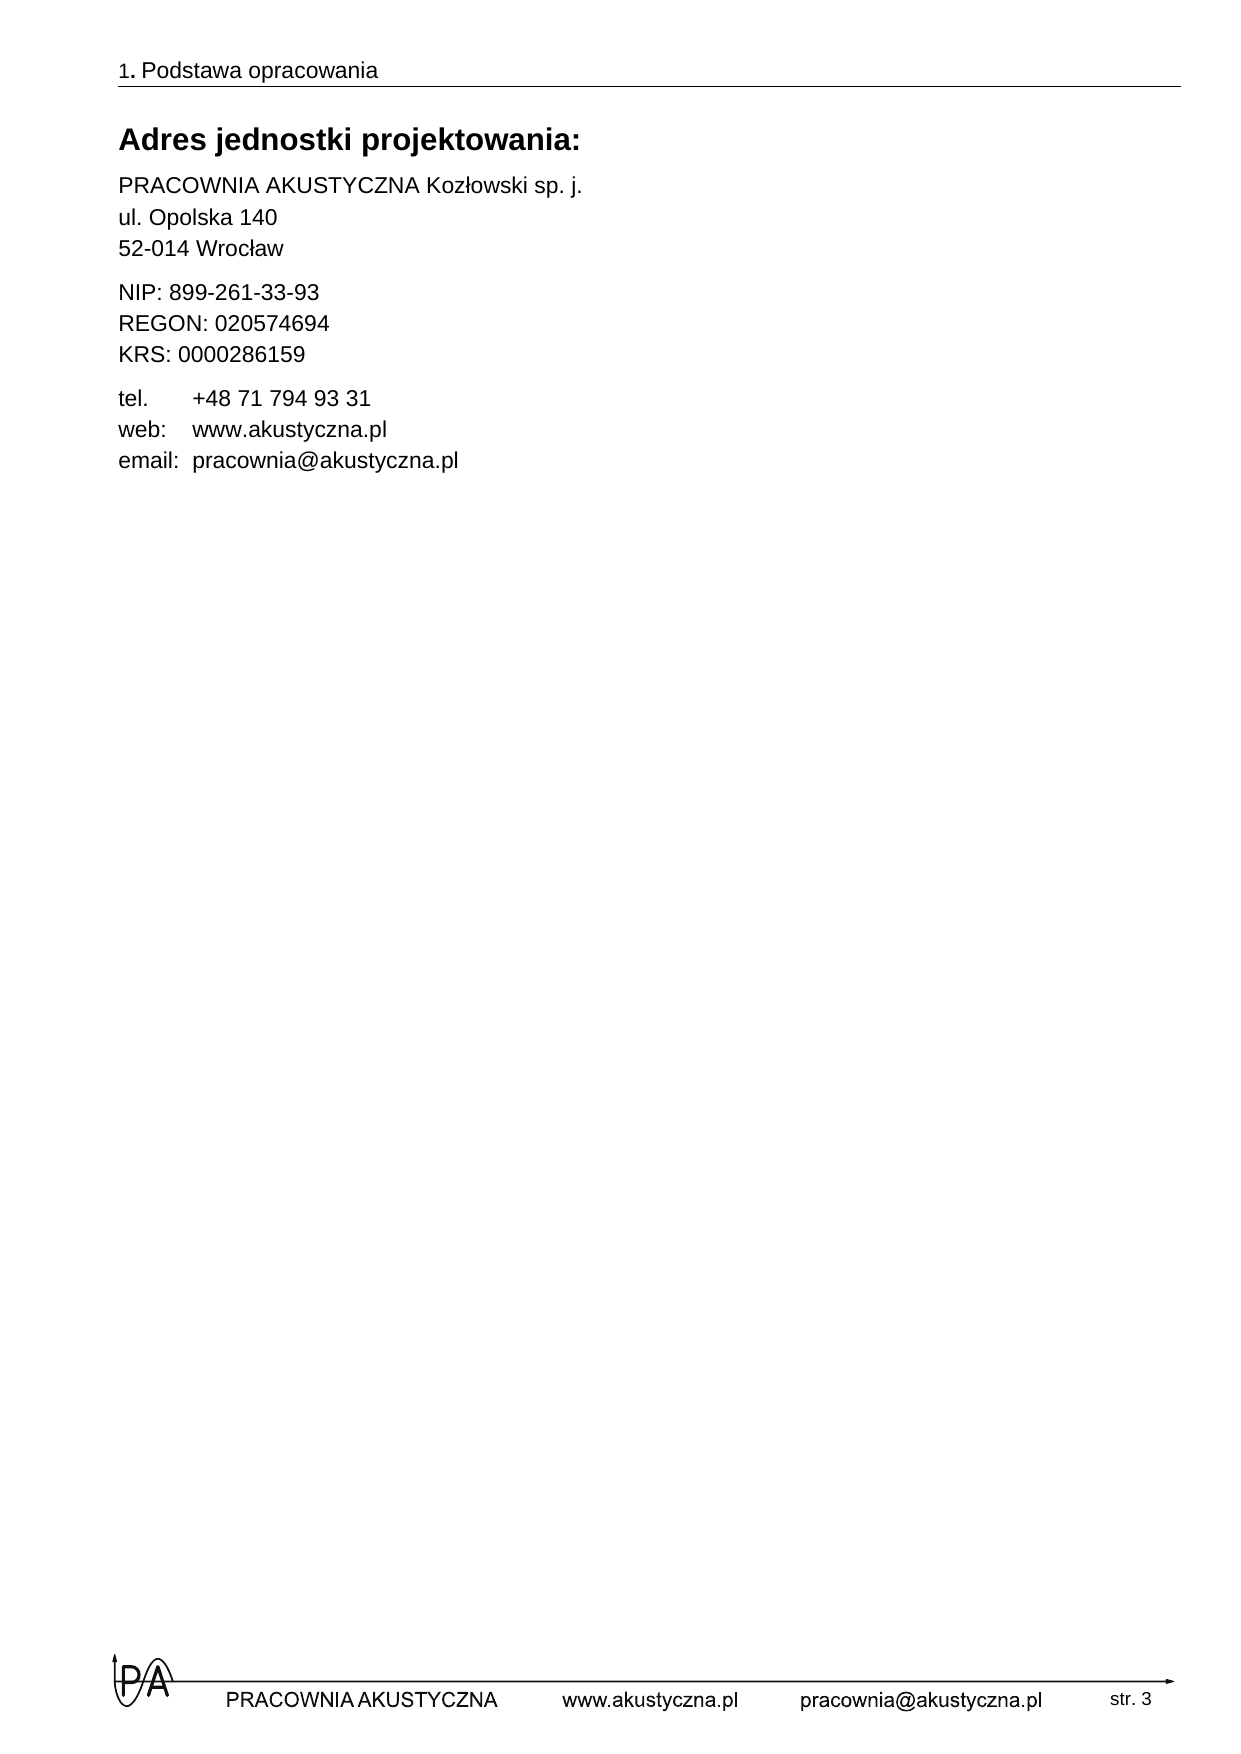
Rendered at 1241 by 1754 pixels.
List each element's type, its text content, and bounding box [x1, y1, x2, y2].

text tel. +48 71 794 93 31 web: www.akustyczna.pl email: pracownia@akustyczna.pl [118, 381, 1181, 475]
subtitle Adres jednostki projektowania: [118, 125, 1181, 156]
text NIP: 899-261-33-93 REGON: 020574694 KRS: 0000286159 [118, 275, 1181, 369]
text PRACOWNIA AKUSTYCZNA Kozłowski sp. j. ul. Opolska 140 52-014 Wrocław [118, 169, 1181, 262]
